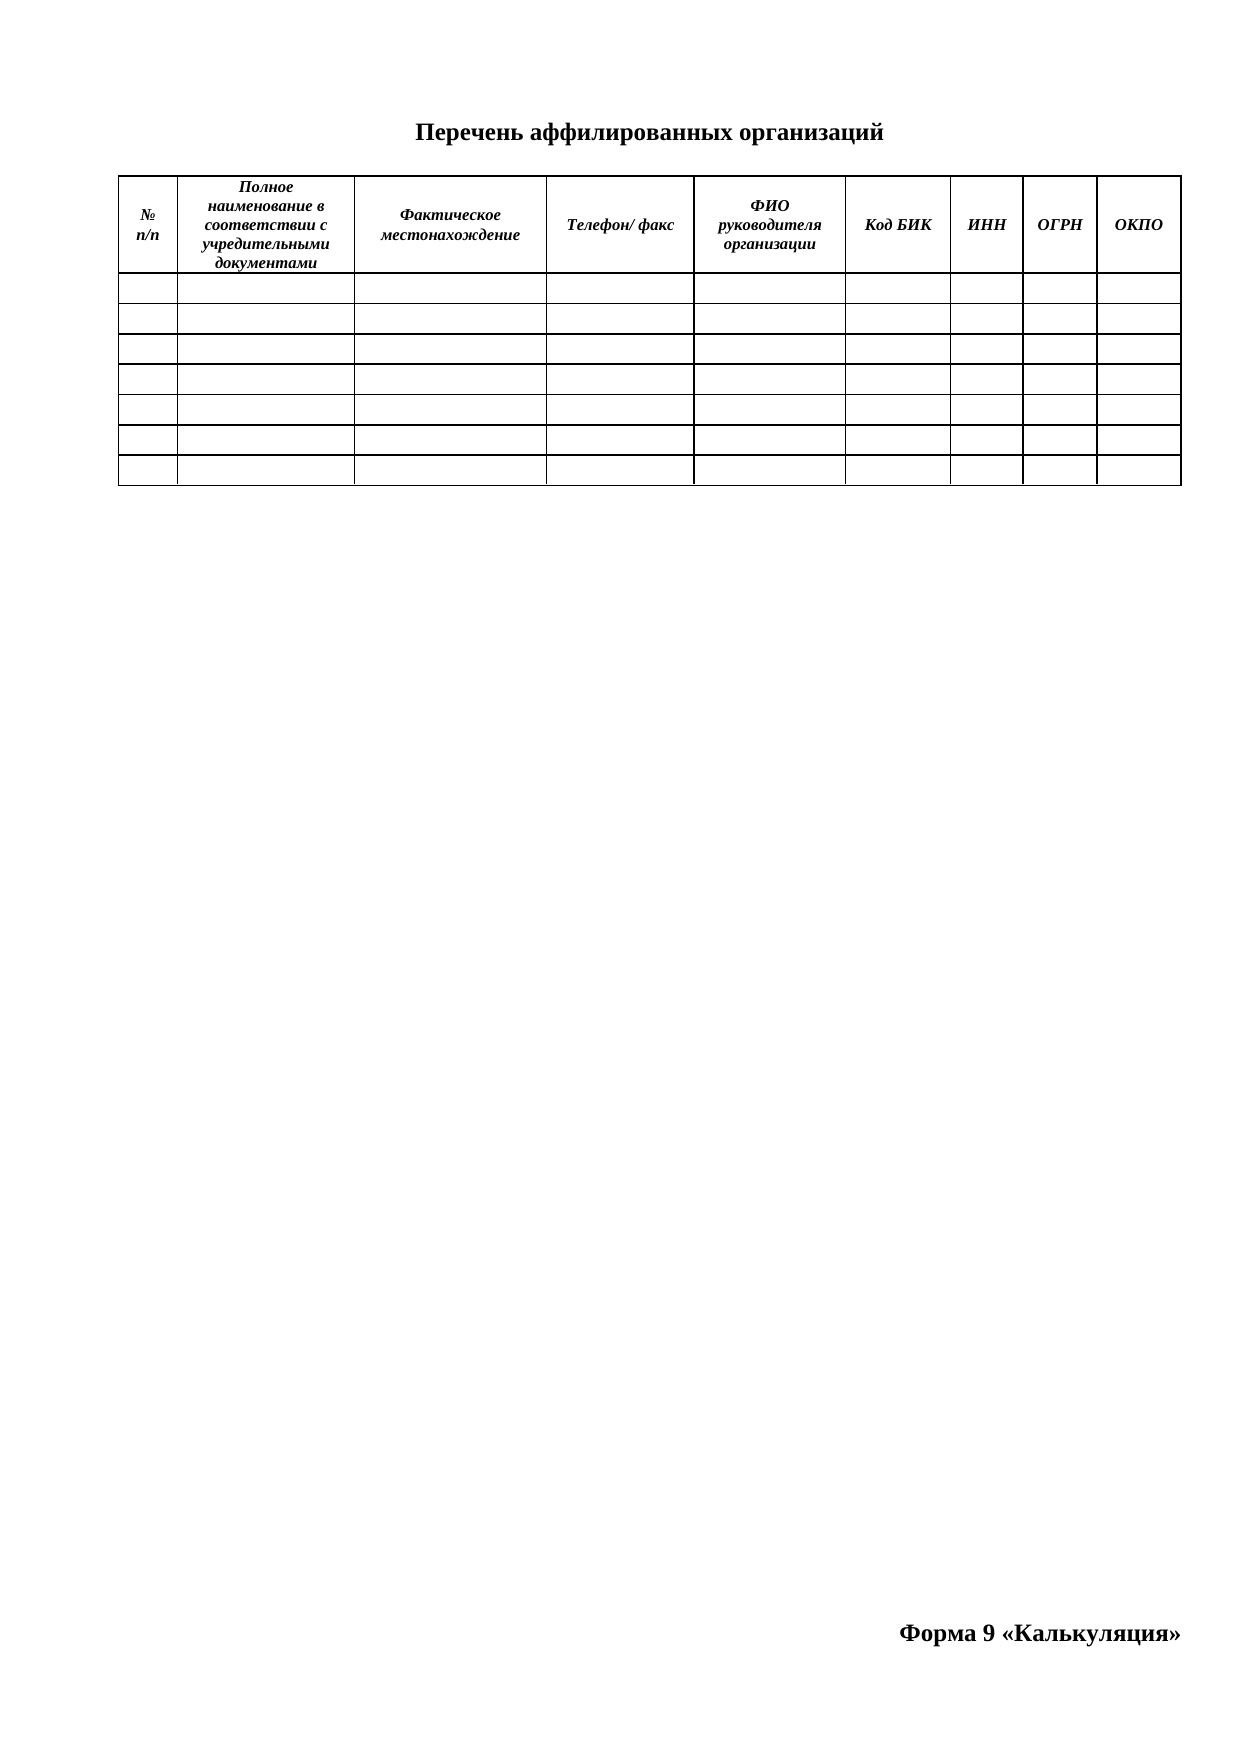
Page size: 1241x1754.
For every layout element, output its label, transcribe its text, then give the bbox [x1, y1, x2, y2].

table_cell [178, 304, 354, 333]
table_cell [355, 304, 546, 333]
table_header Код БИК [846, 177, 950, 272]
text Перечень аффилированных организаций [118, 117, 1181, 146]
table_cell [695, 335, 845, 363]
table_cell [355, 395, 546, 424]
table_cell [846, 395, 950, 424]
table_cell [1098, 304, 1180, 333]
table_cell [695, 304, 845, 333]
table_header № п/п [119, 177, 177, 272]
table_cell [547, 304, 693, 333]
table_cell [119, 365, 177, 393]
table_cell [355, 426, 546, 454]
table_cell [178, 395, 354, 424]
table_cell [1098, 274, 1180, 303]
table_header Полное наименование в соответствии с учредительными документами [178, 177, 354, 272]
table_cell [178, 426, 354, 454]
table_cell [178, 274, 354, 303]
table_cell [119, 395, 177, 424]
table_cell [547, 274, 693, 303]
table_cell [846, 426, 950, 454]
table_cell [951, 456, 1022, 484]
table_cell [1098, 335, 1180, 363]
table_header ОКПО [1098, 177, 1180, 272]
table_cell [355, 456, 546, 484]
table_cell [547, 335, 693, 363]
table_cell [355, 335, 546, 363]
table_cell [547, 426, 693, 454]
table_cell [951, 426, 1022, 454]
table_cell [1098, 426, 1180, 454]
table_cell [547, 365, 693, 393]
table_cell [1024, 304, 1096, 333]
table_cell [119, 274, 177, 303]
table_cell [547, 456, 693, 484]
table_cell [355, 365, 546, 393]
table_cell [846, 304, 950, 333]
table_cell [1024, 365, 1096, 393]
table_cell [119, 304, 177, 333]
table_cell [1098, 456, 1180, 484]
table_cell [1024, 395, 1096, 424]
table_cell [846, 365, 950, 393]
table_cell [1098, 395, 1180, 424]
table_cell [119, 456, 177, 484]
table_cell [951, 274, 1022, 303]
table_cell [846, 335, 950, 363]
table_cell [1024, 274, 1096, 303]
table_cell [1024, 426, 1096, 454]
table_header ФИО руководителя организации [695, 177, 845, 272]
table_cell [951, 304, 1022, 333]
table_header ИНН [951, 177, 1022, 272]
table_cell [547, 395, 693, 424]
table_header ОГРН [1024, 177, 1096, 272]
table_cell [119, 335, 177, 363]
table_cell [178, 456, 354, 484]
table_header Фактическое местонахождение [355, 177, 546, 272]
table_cell [178, 365, 354, 393]
table_cell [951, 365, 1022, 393]
table_cell [695, 395, 845, 424]
table_cell [695, 365, 845, 393]
table_cell [846, 456, 950, 484]
table_cell [355, 274, 546, 303]
table_cell [695, 456, 845, 484]
table_cell [951, 395, 1022, 424]
table_cell [951, 335, 1022, 363]
table_cell [1024, 456, 1096, 484]
text Форма 9 «Калькуляция» [118, 1618, 1181, 1646]
table_cell [119, 426, 177, 454]
table_cell [178, 335, 354, 363]
table_cell [1024, 335, 1096, 363]
table_cell [695, 274, 845, 303]
table_cell [846, 274, 950, 303]
table_header Телефон/ факс [547, 177, 693, 272]
table_cell [695, 426, 845, 454]
table_cell [1098, 365, 1180, 393]
